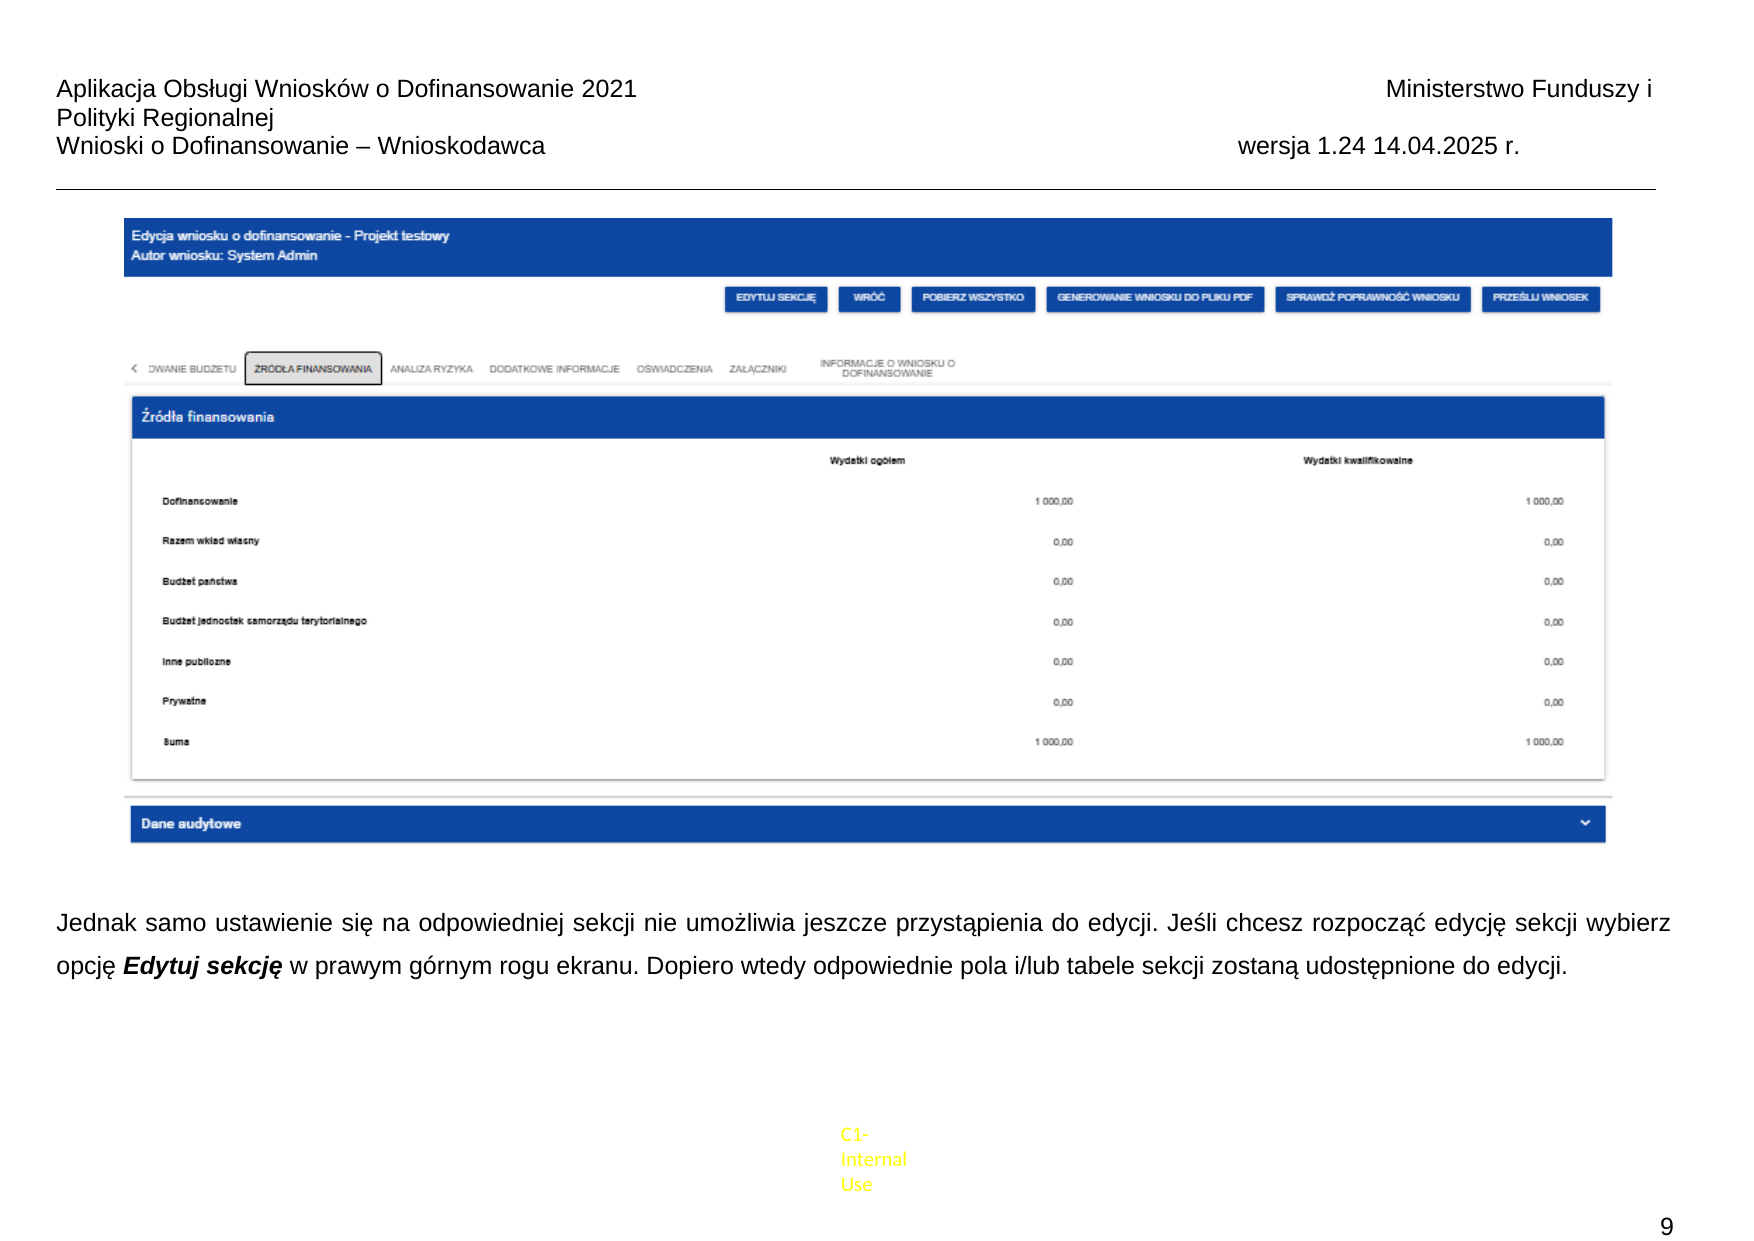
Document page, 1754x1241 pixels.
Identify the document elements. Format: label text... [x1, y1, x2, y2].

picture [124, 218, 1613, 851]
text Jednak samo ustawienie się na odpowiedniej sekcji nie umożliwia jeszcze przystąpienia do edycji. Jeśli chcesz rozpocząć edycję sekcji wybierz opcję Edytuj sekcję w prawym górnym rogu ekranu. Dopiero wtedy odpowiednie pola i/lub tabele sekcji zostaną udostępnione do edycji. [56, 908, 1674, 980]
